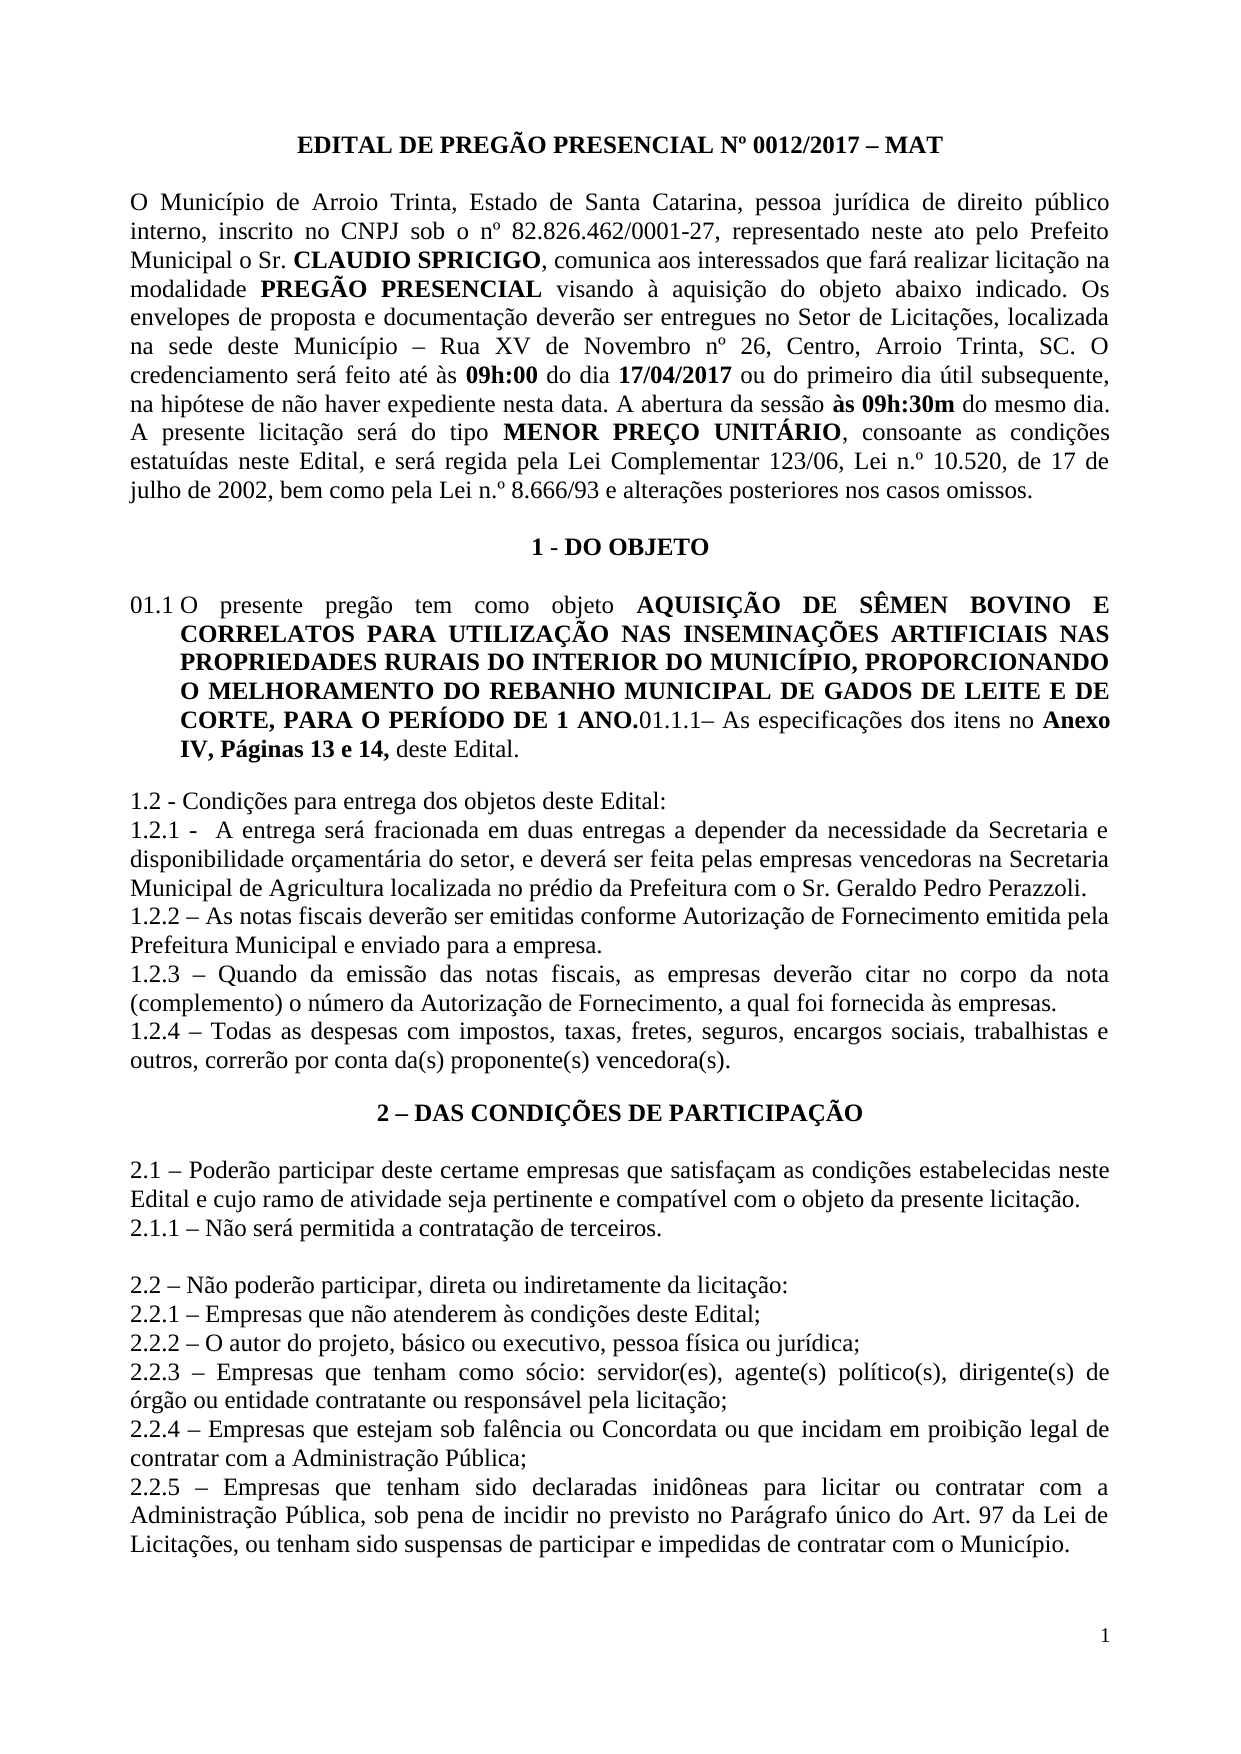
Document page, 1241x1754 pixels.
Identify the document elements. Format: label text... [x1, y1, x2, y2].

text 1.2.4 – Todas as despesas com impostos, taxas, fretes, seguros, encargos sociais, trabalhistas e outros, correrão por conta da(s) proponente(s) vencedora(s). [130, 1016, 1110, 1074]
title 2.2 – Não poderão participar, direta ou indiretamente da licitação: [130, 1271, 1110, 1299]
text 1.2.2 – As notas fiscais deverão ser emitidas conforme Autorização de Fornecimento emitida pela Prefeitura Municipal e enviado para a empresa. [130, 901, 1110, 959]
text 1.2.3 – Quando da emissão das notas fiscais, as empresas deverão citar no corpo da nota (complemento) o número da Autorização de Fornecimento, a qual foi fornecida às empresas. [130, 959, 1110, 1016]
text 1 - DO OBJETO [130, 532, 1110, 561]
title 2 – DAS CONDIÇÕES DE PARTICIPAÇÃO [130, 1098, 1110, 1127]
text 1.2.1 - A entrega será fracionada em duas entregas a depender da necessidade da Secretaria e disponibilidade orçamentária do setor, e deverá ser feita pelas empresas vencedoras na Secretaria Municipal de Agricultura localizada no prédio da Prefeitura com o Sr. Geraldo Pedro Perazzoli. [130, 815, 1110, 901]
list O presente pregão tem como objeto AQUISIÇÃO DE SÊMEN BOVINO E CORRELATOS PARA UTILIZAÇÃO NAS INSEMINAÇÕES ARTIFICIAIS NAS PROPRIEDADES RURAIS DO INTERIOR DO MUNICÍPIO, PROPORCIONANDO O MELHORAMENTO DO REBANHO MUNICIPAL DE GADOS DE LEITE E DE CORTE, PARA O PERÍODO DE 1 ANO.01.1.1– As especificações dos itens no Anexo IV, Páginas 13 e 14, deste Edital. [130, 590, 1110, 762]
title 2.2.4 – Empresas que estejam sob falência ou Concordata ou que incidam em proibição legal de contratar com a Administração Pública; [130, 1414, 1110, 1472]
list - Condições para entrega dos objetos deste Edital: [130, 786, 1110, 815]
title 2.2.1 – Empresas que não atenderem às condições deste Edital; [130, 1299, 1110, 1328]
text 2.1.1 – Não será permitida a contratação de terceiros. [130, 1213, 1110, 1242]
subtitle EDITAL DE PREGÃO PRESENCIAL Nº 0012/2017 – MAT [130, 130, 1110, 159]
title 2.1 – Poderão participar deste certame empresas que satisfaçam as condições estabelecidas neste Edital e cujo ramo de atividade seja pertinente e compatível com o objeto da presente licitação. [130, 1156, 1110, 1213]
title 2.2.3 – Empresas que tenham como sócio: servidor(es), agente(s) político(s), dirigente(s) de órgão ou entidade contratante ou responsável pela licitação; [130, 1357, 1110, 1414]
title 2.2.5 – Empresas que tenham sido declaradas inidôneas para licitar ou contratar com a Administração Pública, sob pena de incidir no previsto no Parágrafo único do Art. 97 da Lei de Licitações, ou tenham sido suspensas de participar e impedidas de contratar com o Município. [130, 1472, 1110, 1558]
title 2.2.2 – O autor do projeto, básico ou executivo, pessoa física ou jurídica; [130, 1328, 1110, 1357]
text O Município de Arroio Trinta, Estado de Santa Catarina, pessoa jurídica de direito público interno, inscrito no CNPJ sob o nº 82.826.462/0001-27, representado neste ato pelo Prefeito Municipal o Sr. CLAUDIO SPRICIGO, comunica aos interessados que fará realizar licitação na modalidade PREGÃO PRESENCIAL visando à aquisição do objeto abaixo indicado. Os envelopes de proposta e documentação deverão ser entregues no Setor de Licitações, localizada na sede deste Município – Rua XV de Novembro nº 26, Centro, Arroio Trinta, SC. O credenciamento será feito até às 09h:00 do dia 17/04/2017 ou do primeiro dia útil subsequente, na hipótese de não haver expediente nesta data. A abertura da sessão às 09h:30m do mesmo dia. A presente licitação será do tipo MENOR PREÇO UNITÁRIO, consoante as condições estatuídas neste Edital, e será regida pela Lei Complementar 123/06, Lei n.º 10.520, de 17 de julho de 2002, bem como pela Lei n.º 8.666/93 e alterações posteriores nos casos omissos. [130, 187, 1110, 504]
